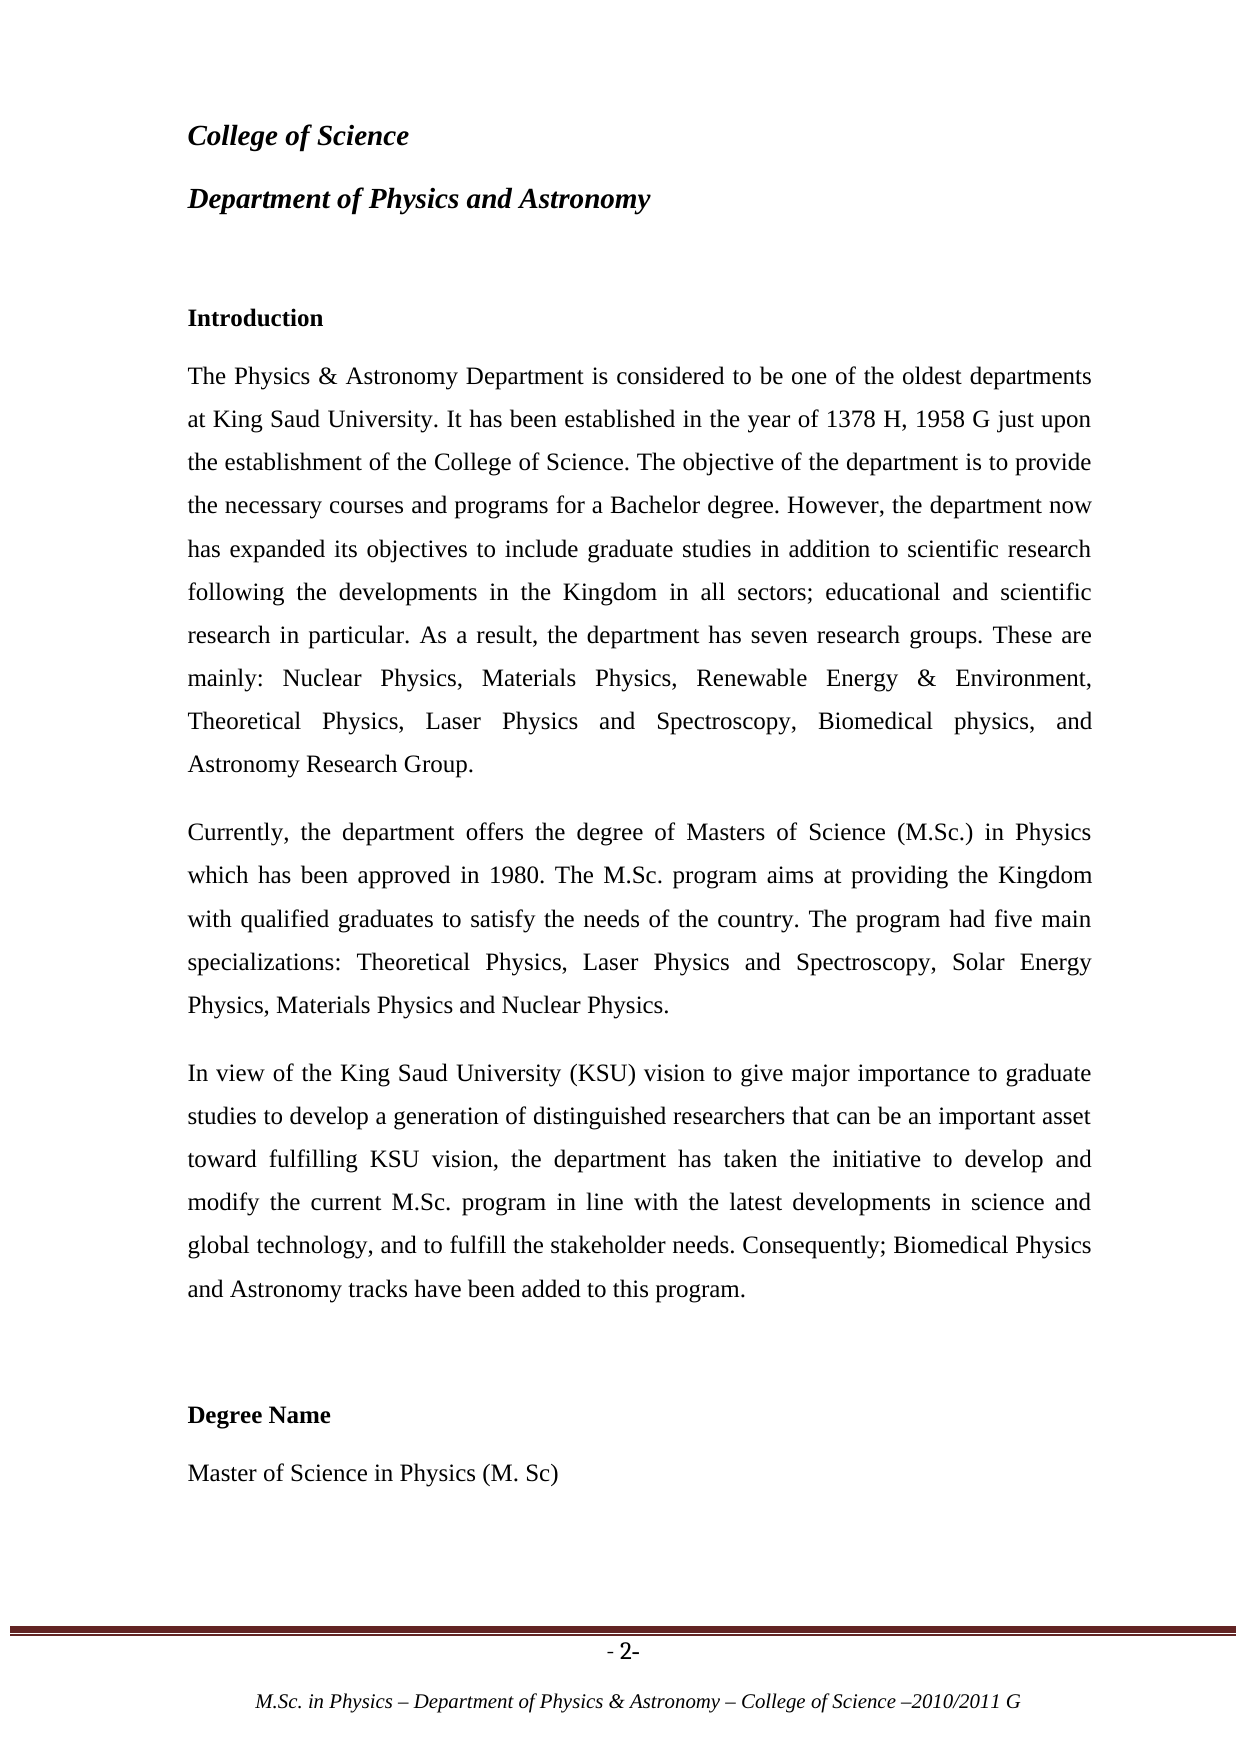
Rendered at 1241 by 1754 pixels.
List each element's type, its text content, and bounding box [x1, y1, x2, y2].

text In view of the King Saud University (KSU) vision to give major importance to graduate studies to develop a generation of distinguished researchers that can be an important asset toward fulfilling KSU vision, the department has taken the initiative to develop and modify the current M.Sc. program in line with the latest developments in science and global technology, and to fulfill the stakeholder needs. Consequently; Biomedical Physics and Astronomy tracks have been added to this program. [187, 1058, 1093, 1302]
text Introduction [187, 303, 1093, 332]
text Degree Name [187, 1400, 1093, 1429]
text College of Science [187, 118, 1093, 152]
text The Physics & Astronomy Department is considered to be one of the oldest departments at King Saud University. It has been established in the year of 1378 H, 1958 G just upon the establishment of the College of Science. The objective of the department is to provide the necessary courses and programs for a Bachelor degree. However, the department now has expanded its objectives to include graduate studies in addition to scientific research following the developments in the Kingdom in all sectors; educational and scientific research in particular. As a result, the department has seven research groups. These are mainly: Nuclear Physics, Materials Physics, Renewable Energy & Environment, Theoretical Physics, Laser Physics and Spectroscopy, Biomedical physics, and Astronomy Research Group. [187, 361, 1093, 778]
text Department of Physics and Astronomy [187, 182, 1093, 215]
text Master of Science in Physics (M. Sc) [187, 1458, 1093, 1487]
text Currently, the department offers the degree of Masters of Science (M.Sc.) in Physics which has been approved in 1980. The M.Sc. program aims at providing the Kingdom with qualified graduates to satisfy the needs of the country. The program had five main specializations: Theoretical Physics, Laser Physics and Spectroscopy, Solar Energy Physics, Materials Physics and Nuclear Physics. [187, 817, 1093, 1019]
